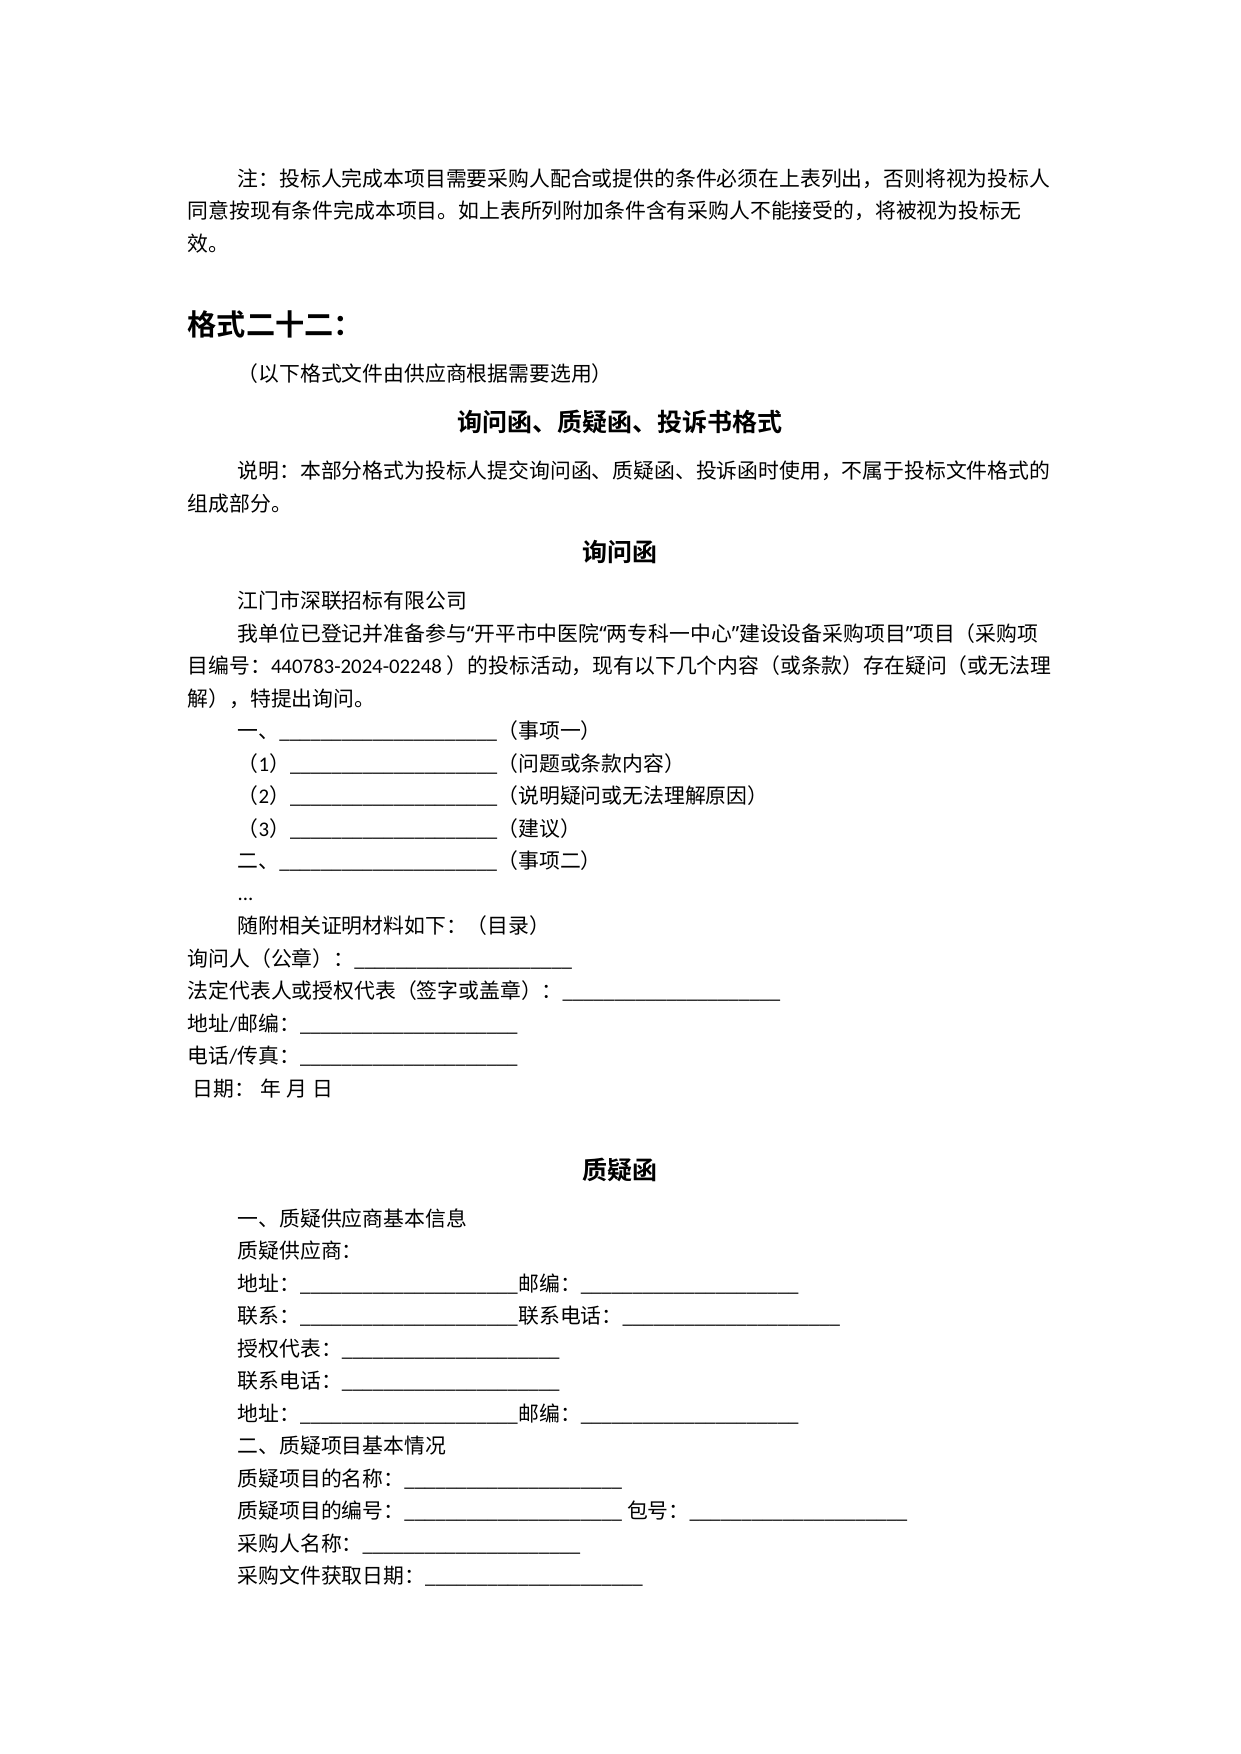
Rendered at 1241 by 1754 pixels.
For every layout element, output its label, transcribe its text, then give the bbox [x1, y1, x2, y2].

text 质疑供应商： [187, 1234, 1053, 1267]
text 江门市深联招标有限公司 [187, 584, 1053, 617]
text 询问函 [187, 519, 1053, 584]
text （3）____________________（建议） [187, 812, 1053, 844]
text 联系电话：_____________________ [187, 1364, 1053, 1397]
text 地址：_____________________邮编：_____________________ [187, 1267, 1053, 1299]
text 一、质疑供应商基本信息 [187, 1202, 1053, 1234]
text 格式二十二： [187, 292, 1053, 357]
text 询问函、质疑函、投诉书格式 [187, 389, 1053, 454]
text （1）____________________（问题或条款内容） [187, 747, 1053, 779]
text 注：投标人完成本项目需要采购人配合或提供的条件必须在上表列出，否则将视为投标人同意按现有条件完成本项目。如上表所列附加条件含有采购人不能接受的，将被视为投标无效。 [187, 162, 1053, 259]
text 联系：_____________________联系电话：_____________________ [187, 1299, 1053, 1332]
text 二、质疑项目基本情况 [187, 1429, 1053, 1462]
text 采购文件获取日期：_____________________ [187, 1559, 1053, 1592]
text 采购人名称：_____________________ [187, 1527, 1053, 1559]
text 质疑函 [187, 1137, 1053, 1202]
text 电话/传真：_____________________ [187, 1039, 1053, 1072]
text 地址/邮编：_____________________ [187, 1007, 1053, 1039]
text 随附相关证明材料如下：（目录） [187, 909, 1053, 942]
text 质疑项目的编号：_____________________ 包号：_____________________ [187, 1494, 1053, 1527]
text 说明：本部分格式为投标人提交询问函、质疑函、投诉函时使用，不属于投标文件格式的组成部分。 [187, 454, 1053, 519]
text 一、_____________________（事项一） [187, 714, 1053, 747]
text 地址：_____________________邮编：_____________________ [187, 1397, 1053, 1429]
text 质疑项目的名称：_____________________ [187, 1462, 1053, 1494]
text 授权代表：_____________________ [187, 1332, 1053, 1364]
text 日期： 年 月 日 [187, 1072, 1053, 1104]
text 我单位已登记并准备参与“开平市中医院“两专科一中心”建设设备采购项目”项目（采购项目编号：440783-2024-02248 ）的投标活动，现有以下几个内容（或条款）存在疑问（或无法理解），特提出询问。 [187, 617, 1053, 714]
text 法定代表人或授权代表（签字或盖章）：_____________________ [187, 974, 1053, 1007]
text 二、_____________________（事项二） [187, 844, 1053, 877]
text ... [187, 877, 1053, 909]
text （2）____________________（说明疑问或无法理解原因） [187, 779, 1053, 812]
text 询问人（公章）：_____________________ [187, 942, 1053, 974]
text （以下格式文件由供应商根据需要选用） [187, 357, 1053, 389]
